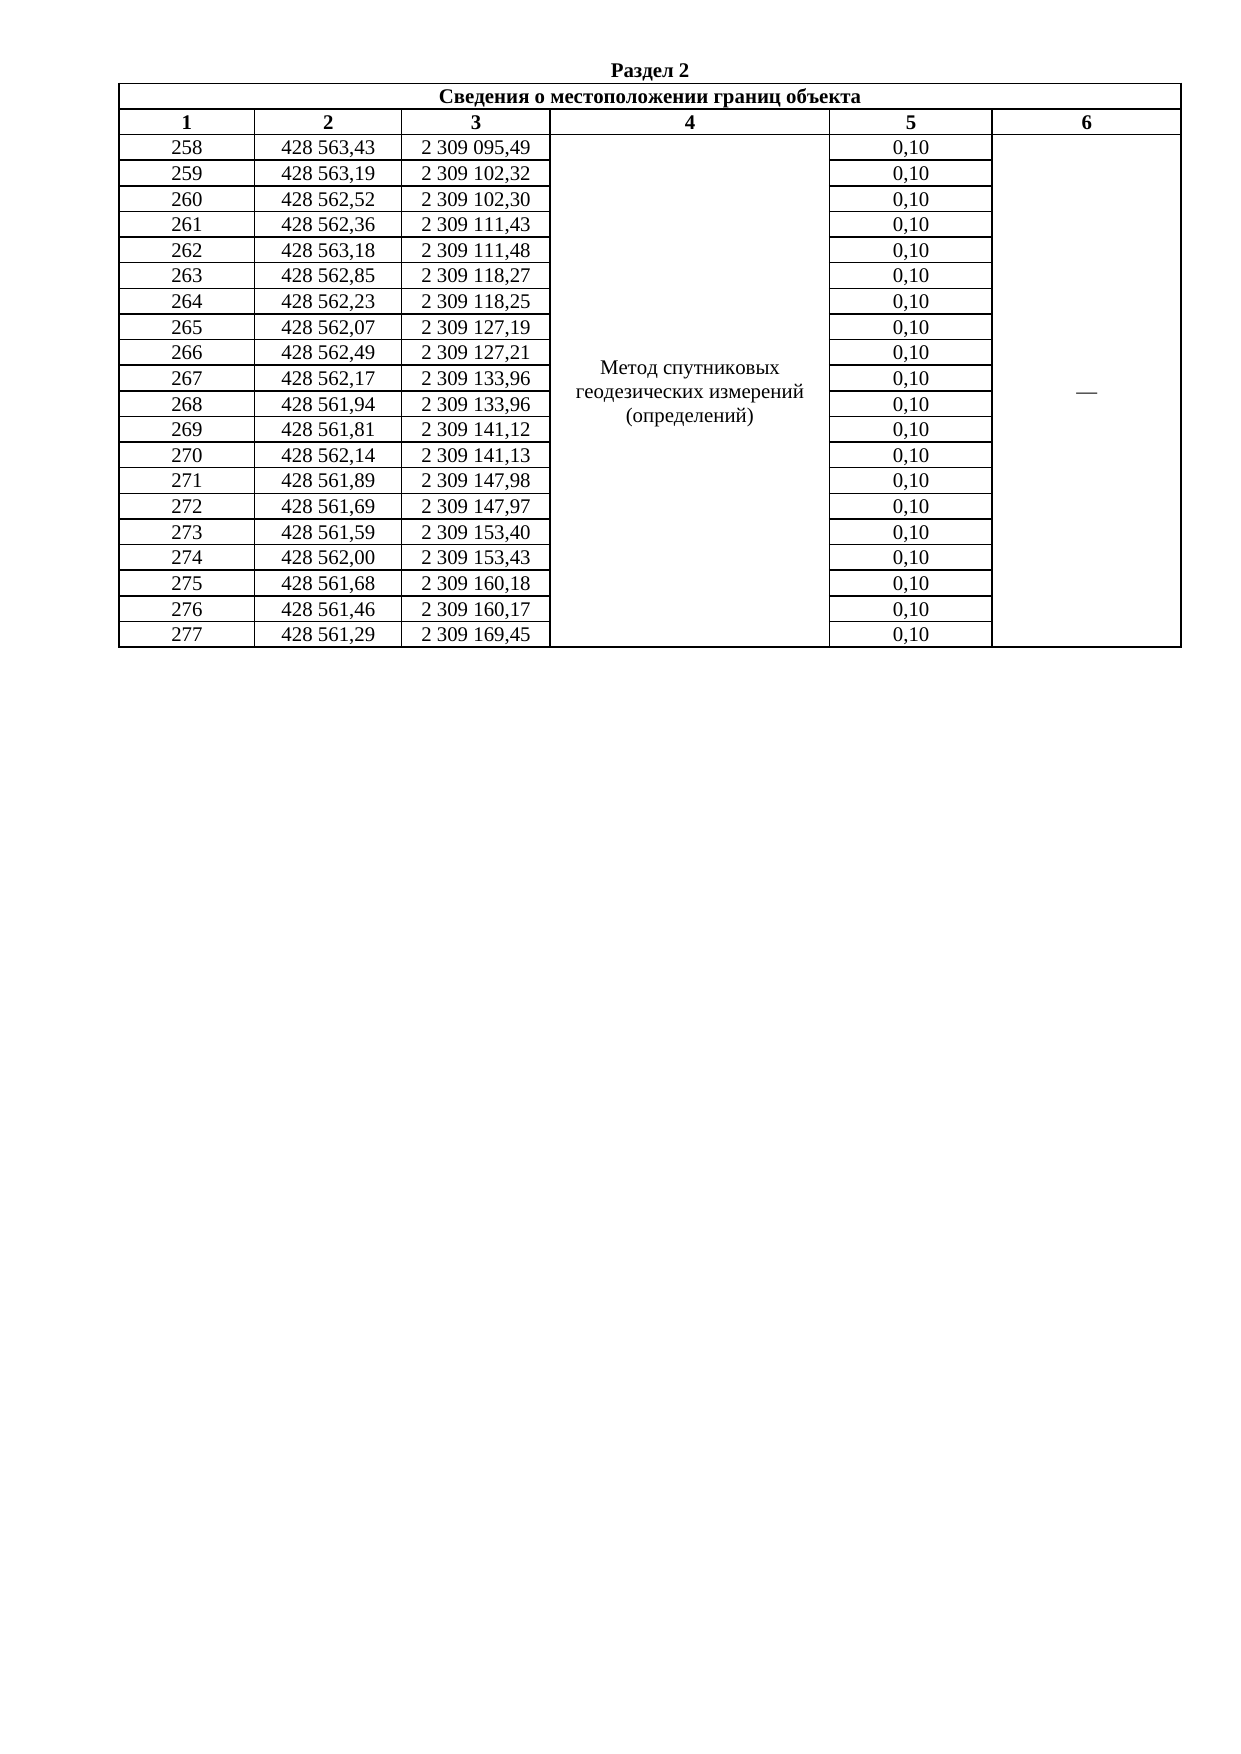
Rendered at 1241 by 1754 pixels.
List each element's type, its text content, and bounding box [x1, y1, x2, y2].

table_cell 261 [120, 212, 254, 236]
table_cell 428 561,68 [255, 571, 401, 595]
table_cell 428 563,18 [255, 238, 401, 262]
table_cell 2 309 095,49 [402, 135, 549, 159]
table_cell 428 562,23 [255, 289, 401, 313]
table_cell 2 309 153,40 [402, 520, 549, 544]
table_cell — [993, 135, 1180, 646]
table_cell 277 [120, 622, 254, 646]
table_cell 2 [255, 110, 401, 134]
table_cell 0,10 [830, 212, 991, 236]
table_cell 428 561,46 [255, 597, 401, 621]
table_cell 428 563,19 [255, 161, 401, 185]
table_cell 0,10 [830, 392, 991, 416]
table_cell 0,10 [830, 263, 991, 287]
table_cell 2 309 147,98 [402, 468, 549, 492]
table_cell 0,10 [830, 135, 991, 159]
table_cell 268 [120, 392, 254, 416]
table_cell 0,10 [830, 443, 991, 467]
table_cell 266 [120, 340, 254, 364]
table_cell 0,10 [830, 417, 991, 441]
table_cell 2 309 111,43 [402, 212, 549, 236]
table_cell 428 562,49 [255, 340, 401, 364]
table_cell Сведения о местоположении границ объекта [120, 84, 1180, 108]
table_cell 0,10 [830, 545, 991, 569]
table_cell 4 [551, 110, 829, 134]
table_cell 0,10 [830, 468, 991, 492]
table_cell 0,10 [830, 238, 991, 262]
table_header Раздел 2 [119, 59, 1181, 82]
table_cell 428 561,94 [255, 392, 401, 416]
table_cell 428 561,69 [255, 494, 401, 518]
table_cell 258 [120, 135, 254, 159]
table_cell 269 [120, 417, 254, 441]
table_cell 0,10 [830, 161, 991, 185]
table_cell 0,10 [830, 520, 991, 544]
table_cell 2 309 160,17 [402, 597, 549, 621]
table_cell 271 [120, 468, 254, 492]
table_cell 2 309 127,21 [402, 340, 549, 364]
table_cell 2 309 133,96 [402, 366, 549, 390]
table_cell 2 309 127,19 [402, 315, 549, 339]
table_cell 2 309 111,48 [402, 238, 549, 262]
table_cell 0,10 [830, 571, 991, 595]
table_cell 267 [120, 366, 254, 390]
table_cell 2 309 153,43 [402, 545, 549, 569]
table_cell Метод спутниковых геодезических измерений (определений) [551, 135, 829, 646]
table_cell 273 [120, 520, 254, 544]
table_cell 2 309 160,18 [402, 571, 549, 595]
table_cell 428 563,43 [255, 135, 401, 159]
table_cell 263 [120, 263, 254, 287]
table_cell 2 309 102,32 [402, 161, 549, 185]
table_cell 428 561,29 [255, 622, 401, 646]
table_cell 0,10 [830, 315, 991, 339]
table_cell 2 309 118,27 [402, 263, 549, 287]
table_cell 2 309 169,45 [402, 622, 549, 646]
table_cell 2 309 141,13 [402, 443, 549, 467]
table_cell 3 [402, 110, 549, 134]
table_cell 428 561,59 [255, 520, 401, 544]
table_cell 428 562,36 [255, 212, 401, 236]
table_cell 0,10 [830, 622, 991, 646]
table_cell 2 309 141,12 [402, 417, 549, 441]
table_cell 428 562,14 [255, 443, 401, 467]
table_cell 260 [120, 187, 254, 211]
table_cell 428 561,81 [255, 417, 401, 441]
table_cell 0,10 [830, 289, 991, 313]
table_cell 428 562,17 [255, 366, 401, 390]
table_cell 264 [120, 289, 254, 313]
table_cell 428 561,89 [255, 468, 401, 492]
table_cell 1 [120, 110, 254, 134]
table_cell 262 [120, 238, 254, 262]
table_cell 0,10 [830, 597, 991, 621]
table_cell 270 [120, 443, 254, 467]
table_cell 0,10 [830, 494, 991, 518]
table_cell 0,10 [830, 187, 991, 211]
table_cell 275 [120, 571, 254, 595]
table_cell 2 309 147,97 [402, 494, 549, 518]
table_cell 0,10 [830, 366, 991, 390]
table_cell 428 562,07 [255, 315, 401, 339]
table_cell 428 562,85 [255, 263, 401, 287]
table_cell 2 309 133,96 [402, 392, 549, 416]
table_cell 265 [120, 315, 254, 339]
table_cell 276 [120, 597, 254, 621]
table_cell 428 562,00 [255, 545, 401, 569]
table_cell 259 [120, 161, 254, 185]
table_cell 428 562,52 [255, 187, 401, 211]
table_cell 272 [120, 494, 254, 518]
table_cell 2 309 118,25 [402, 289, 549, 313]
table_cell 0,10 [830, 340, 991, 364]
table_cell 5 [830, 110, 991, 134]
table_cell 6 [993, 110, 1180, 134]
table_cell 2 309 102,30 [402, 187, 549, 211]
table_cell 274 [120, 545, 254, 569]
